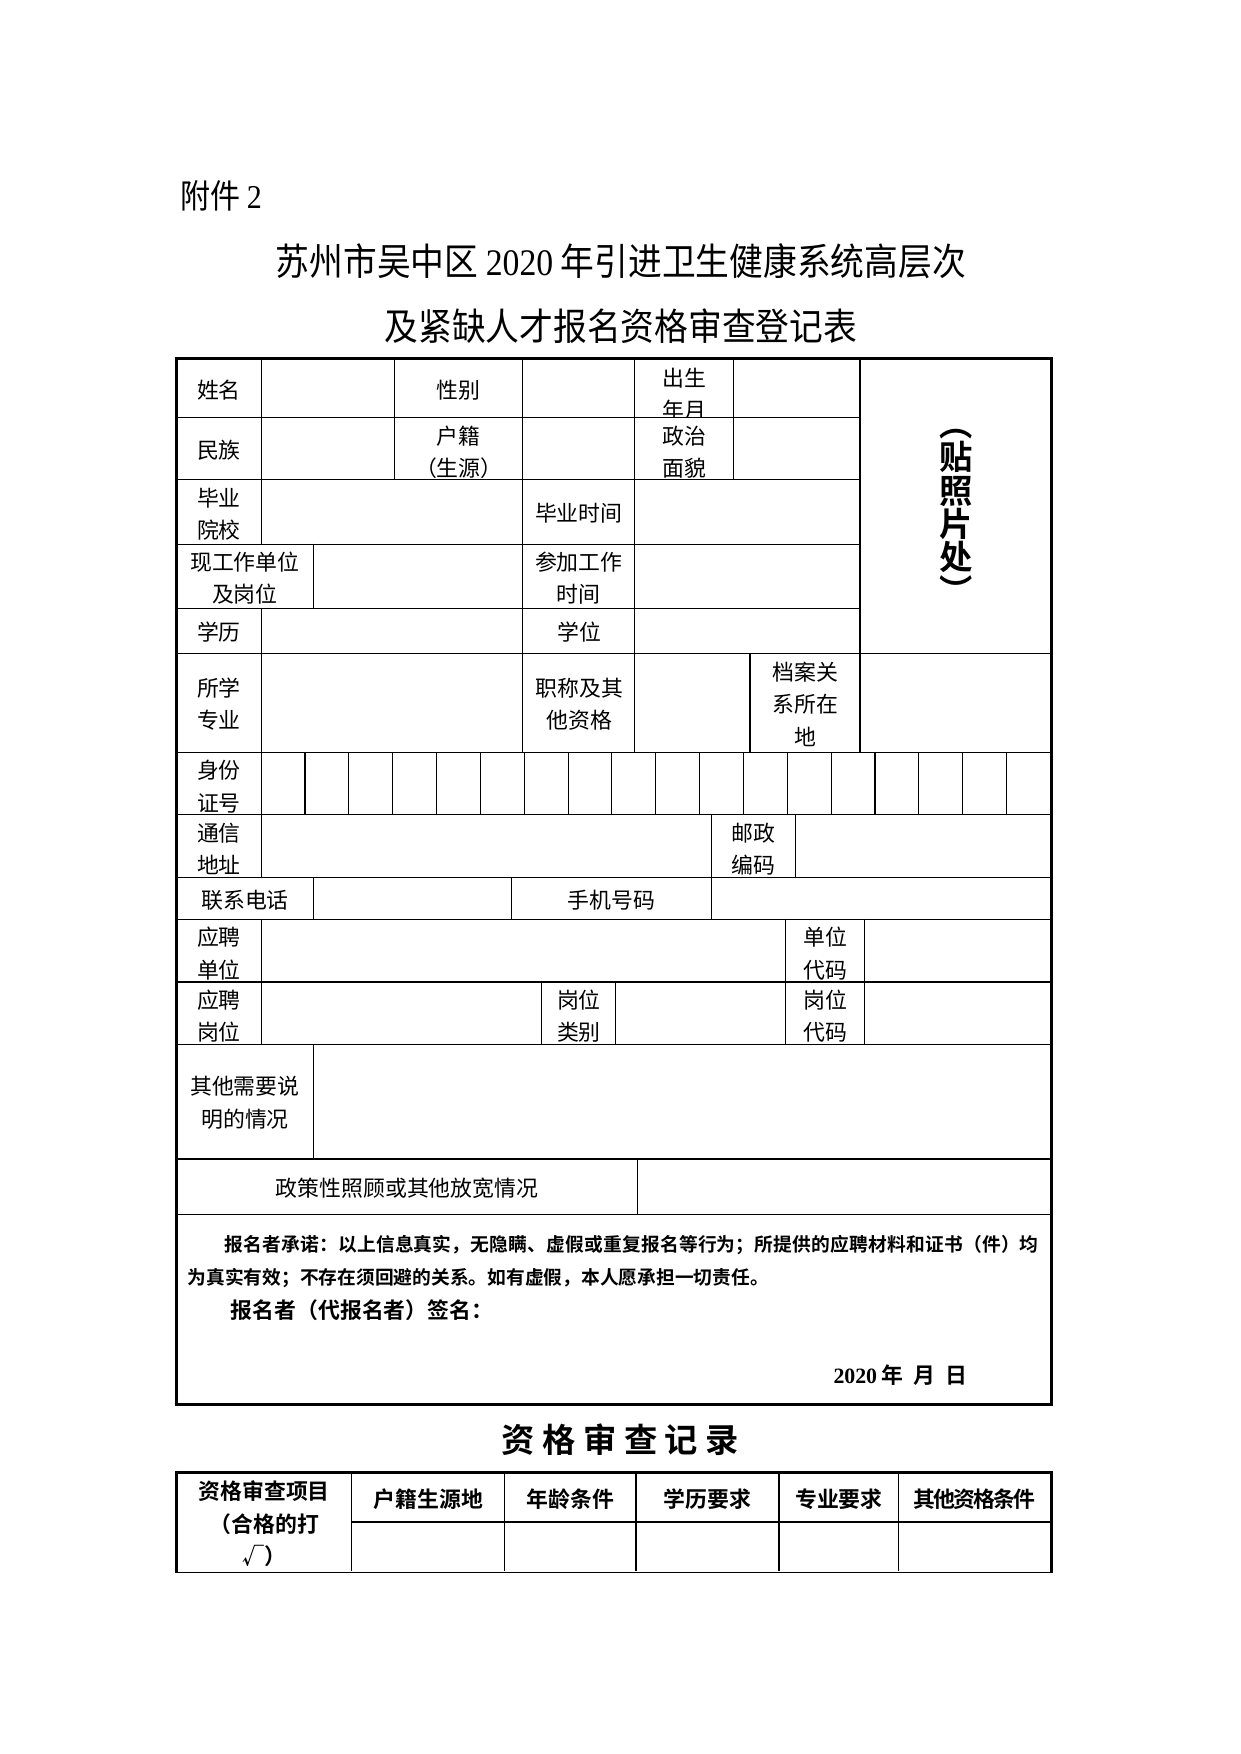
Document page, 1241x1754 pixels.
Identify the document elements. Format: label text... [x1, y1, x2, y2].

text 苏州市吴中区2020年引进卫生健康系统高层次 [150, 227, 1091, 292]
table_cell [523, 418, 634, 479]
table_cell [612, 753, 655, 814]
table_cell [635, 480, 859, 543]
table_cell [734, 418, 859, 479]
table_cell [262, 480, 522, 543]
table_cell 手机号码 [512, 878, 711, 919]
table_cell [262, 815, 711, 877]
table_header （贴照片处） [861, 360, 1050, 653]
table_cell [349, 753, 392, 814]
table_header 专业要求 [780, 1474, 898, 1521]
table_cell [656, 753, 699, 814]
table_cell [314, 878, 511, 919]
table_cell [314, 1045, 1050, 1158]
table_cell 岗位类别 [542, 983, 615, 1044]
table_cell [780, 1523, 898, 1571]
table_cell 民族 [178, 418, 261, 479]
table_cell [876, 753, 918, 814]
table_cell [919, 753, 962, 814]
table_cell [861, 654, 1050, 752]
table_cell 单位 代码 [786, 920, 864, 981]
table_cell [306, 753, 348, 814]
table_cell 政治 面貌 [635, 418, 733, 479]
table_cell 毕业时间 [523, 480, 634, 543]
table_header 其他资格条件 [899, 1474, 1050, 1521]
table_cell [437, 753, 480, 814]
table_cell 毕业院校 [178, 480, 261, 543]
table_cell [262, 609, 522, 653]
table_cell [616, 983, 785, 1044]
table_cell [314, 545, 522, 608]
table_cell [635, 545, 859, 608]
table_cell 身份 证号 [178, 753, 261, 814]
table_header 性别 [395, 360, 522, 417]
table_cell 户籍 （生源）地 [395, 418, 522, 479]
table_cell [1007, 753, 1050, 814]
table_cell [899, 1523, 1050, 1571]
table_cell 应聘岗位名称 [178, 983, 261, 1044]
table_header 年龄条件 [505, 1474, 635, 1521]
table_cell 应聘单位名称 [178, 920, 261, 981]
table_cell [262, 920, 785, 981]
table_cell [788, 753, 831, 814]
table_cell [569, 753, 611, 814]
text 资 格 审 查 记 录 [187, 1406, 1053, 1471]
text 及紧缺人才报名资格审查登记表 [150, 292, 1091, 357]
table_cell [637, 1523, 778, 1571]
table_header [523, 360, 634, 417]
table_cell [832, 753, 874, 814]
table_cell [963, 753, 1006, 814]
text 附件2 [150, 162, 1091, 227]
table_cell [393, 753, 436, 814]
table_cell 档案关系所在地 [751, 654, 859, 752]
table_cell 职称及其他资格 [523, 654, 634, 752]
table_cell 政策性照顾或其他放宽情况 [178, 1160, 637, 1214]
table_cell 邮政 编码 [712, 815, 795, 877]
table_cell 报名者承诺：以上信息真实，无隐瞒、虚假或重复报名等行为；所提供的应聘材料和证书（件）均为真实有效；不存在须回避的关系。如有虚假，本人愿承担一切责任。 报名者（代报名者）签名： 2020年 月 日 [178, 1215, 1050, 1403]
table_header 出生 年月 [635, 360, 733, 417]
table_cell [262, 983, 541, 1044]
table_cell 通信 地址 [178, 815, 261, 877]
table_cell [638, 1160, 1050, 1214]
table_header 户籍生源地 [352, 1474, 504, 1521]
table_cell [262, 418, 394, 479]
table_cell 参加工作时间 [523, 545, 634, 608]
table_cell [700, 753, 743, 814]
table_cell [865, 920, 1050, 981]
table_cell [796, 815, 1050, 877]
table_header 姓名 [178, 360, 261, 417]
table_cell [352, 1523, 504, 1571]
table_header 资格审查项目 （合格的打√） [178, 1474, 351, 1571]
table_cell [262, 753, 304, 814]
table_header 学历要求 [637, 1474, 778, 1521]
table_cell [525, 753, 568, 814]
table_header [262, 360, 394, 417]
table_cell [635, 609, 859, 653]
table_cell 现工作单位及岗位 [178, 545, 313, 608]
table_cell [712, 878, 1050, 919]
table_cell 学位 [523, 609, 634, 653]
table_header [734, 360, 859, 417]
table_cell [744, 753, 787, 814]
table_cell [865, 983, 1050, 1044]
table_cell 所学专业 [178, 654, 261, 752]
table_cell 岗位 代码 [786, 983, 864, 1044]
table_cell [505, 1523, 635, 1571]
table_cell [635, 654, 749, 752]
table_cell 联系电话 [178, 878, 313, 919]
table_cell 其他需要说明的情况 [178, 1045, 313, 1158]
table_cell [481, 753, 524, 814]
table_cell 学历 [178, 609, 261, 653]
table_cell [262, 654, 522, 752]
